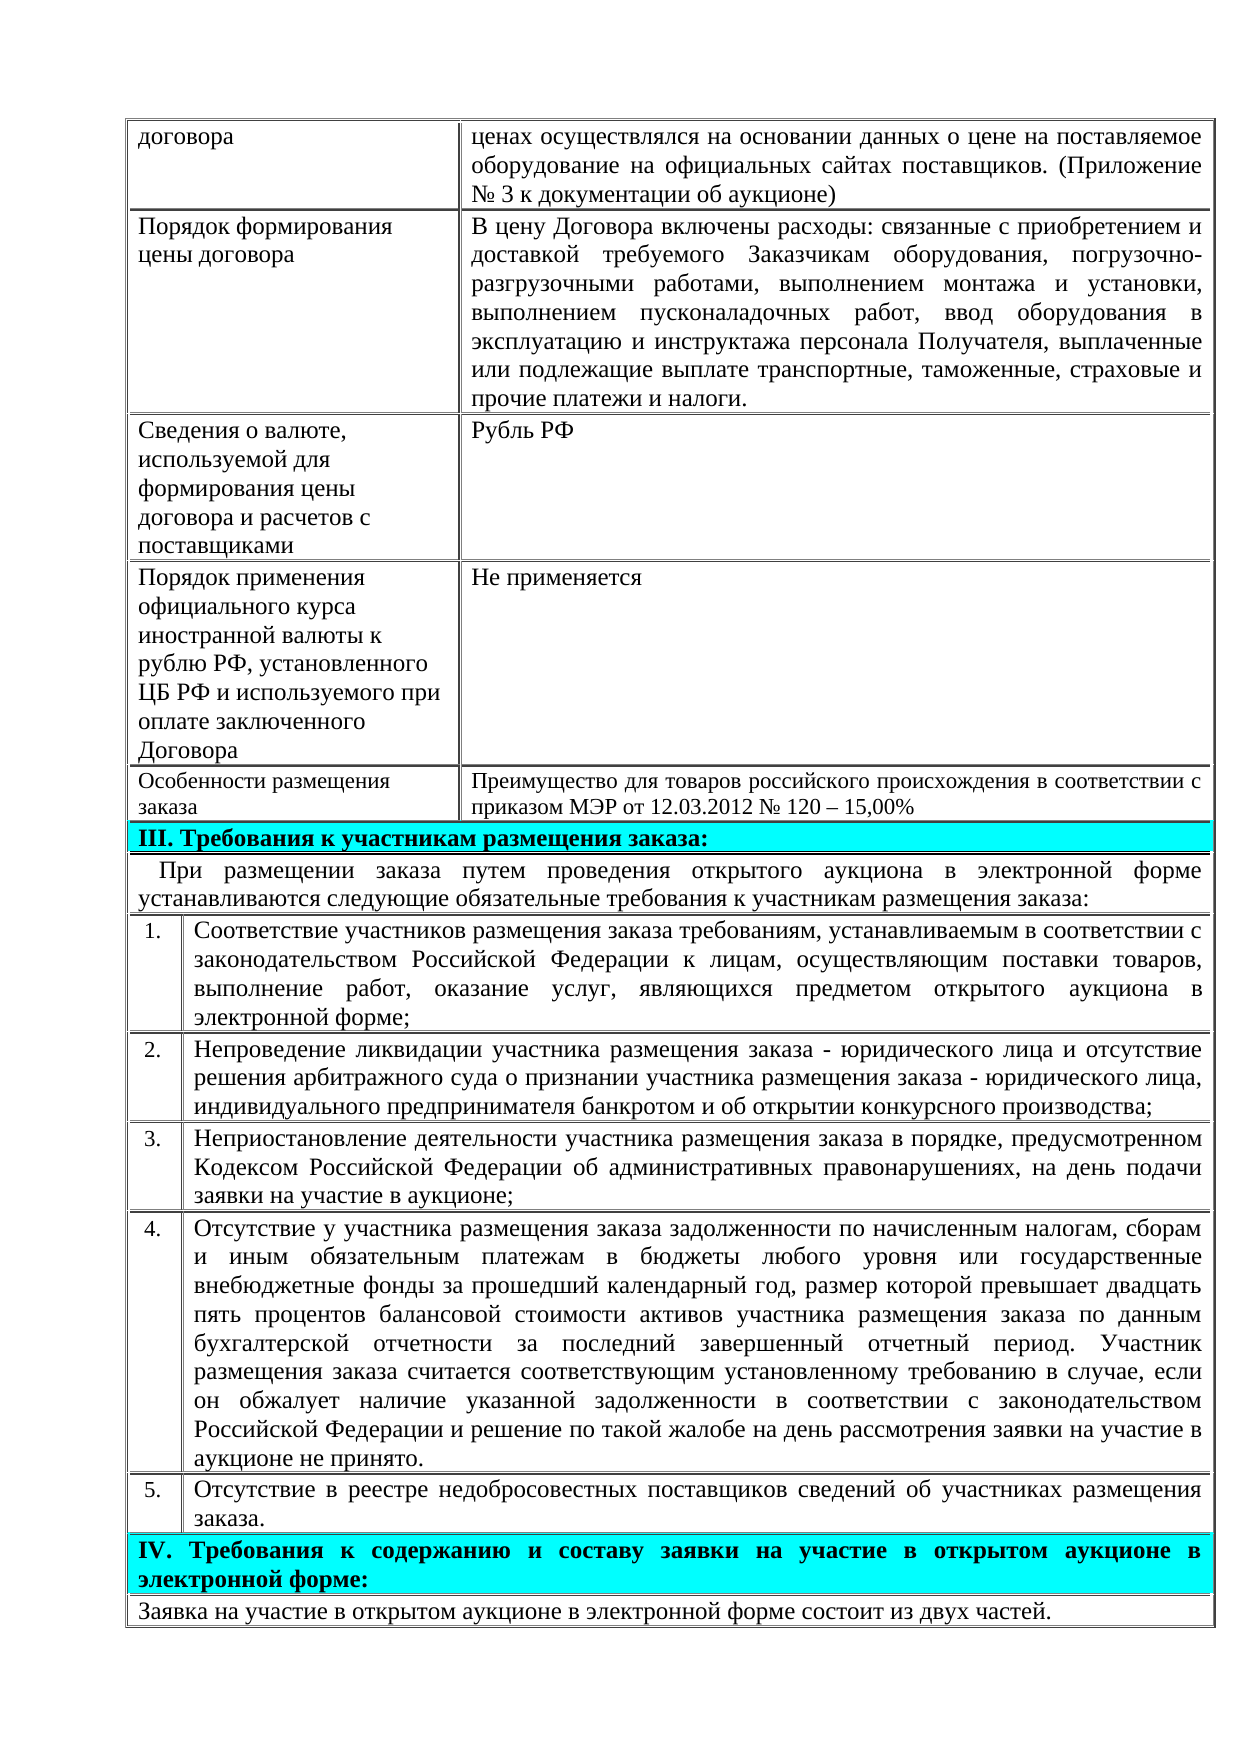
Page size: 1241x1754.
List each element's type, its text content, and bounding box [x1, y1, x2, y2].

table_cell Сведения о валюте, используемой для формирования цены договора и расчетов с поставщиками [128, 412, 459, 559]
table_cell Особенности размещения заказа [127, 764, 458, 819]
table_cell Рубль РФ [462, 412, 1213, 559]
table_cell [127, 1030, 182, 1120]
table_cell Заявка на участие в открытом аукционе в электронной форме состоит из двух частей. [128, 1593, 1213, 1625]
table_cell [128, 121, 460, 208]
table_cell В цену Договора включены расходы: связанные с приобретением и доставкой требуемого Заказчикам оборудования, погрузочно-разгрузочными работами, выполнением монтажа и установки, выполнением пусконаладочных работ, ввод оборудования в эксплуатацию и инструктажа персонала Получателя, выплаченные или подлежащие выплате транспортные, таможенные, страховые и прочие платежи и налоги. [462, 208, 1213, 412]
table_cell Порядок применения официального курса иностранной валюты к рублю РФ, установленного ЦБ РФ и используемого при оплате заключенного Договора [128, 559, 459, 763]
table_cell Преимущество для товаров российского происхождения в соответствии с приказом МЭР от 12.03.2012 № 120 – 15,00% [462, 764, 1214, 819]
table_cell Отсутствие у участника размещения заказа задолженности по начисленным налогам, сборам и иным обязательным платежам в бюджеты любого уровня или государственные внебюджетные фонды за прошедший календарный год, размер которой превышает двадцать пять процентов балансовой стоимости активов участника размещения заказа по данным бухгалтерской отчетности за последний завершенный отчетный период. Участник размещения заказа считается соответствующим установленному требованию в случае, если он обжалует наличие указанной задолженности в соответствии с законодательством Российской Федерации и решение по такой жалобе на день рассмотрения заявки на участие в аукционе не принято. [183, 1209, 1214, 1471]
table_cell Соответствие участников размещения заказа требованиям, устанавливаемым в соответствии с законодательством Российской Федерации к лицам, осуществляющим поставки товаров, выполнение работ, оказание услуг, являющихся предметом открытого аукциона в электронной форме; [184, 912, 1213, 1030]
table_cell [128, 1120, 181, 1209]
table_cell Неприостановление деятельности участника размещения заказа в порядке, предусмотренном Кодексом Российской Федерации об административных правонарушениях, на день подачи заявки на участие в аукционе; [184, 1120, 1213, 1209]
table_cell [128, 912, 181, 1030]
table_cell Отсутствие в реестре недобросовестных поставщиков сведений об участниках размещения заказа. [183, 1471, 1214, 1532]
table_cell Порядок формирования цены договора [128, 208, 458, 412]
table_cell [127, 1209, 182, 1471]
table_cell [460, 121, 1213, 208]
table_cell При размещении заказа путем проведения открытого аукциона в электронной форме устанавливаются следующие обязательные требования к участникам размещения заказа: [127, 851, 1214, 912]
table_cell III. Требования к участникам размещения заказа: [127, 820, 1214, 851]
table_cell Непроведение ликвидации участника размещения заказа - юридического лица и отсутствие решения арбитражного суда о признании участника размещения заказа - юридического лица, индивидуального предпринимателя банкротом и об открытии конкурсного производства; [183, 1030, 1214, 1120]
table_cell [127, 1471, 182, 1532]
table_cell Не применяется [462, 559, 1213, 763]
table_cell IV. Требования к содержанию и составу заявки на участие в открытом аукционе в электронной форме: [128, 1532, 1213, 1593]
